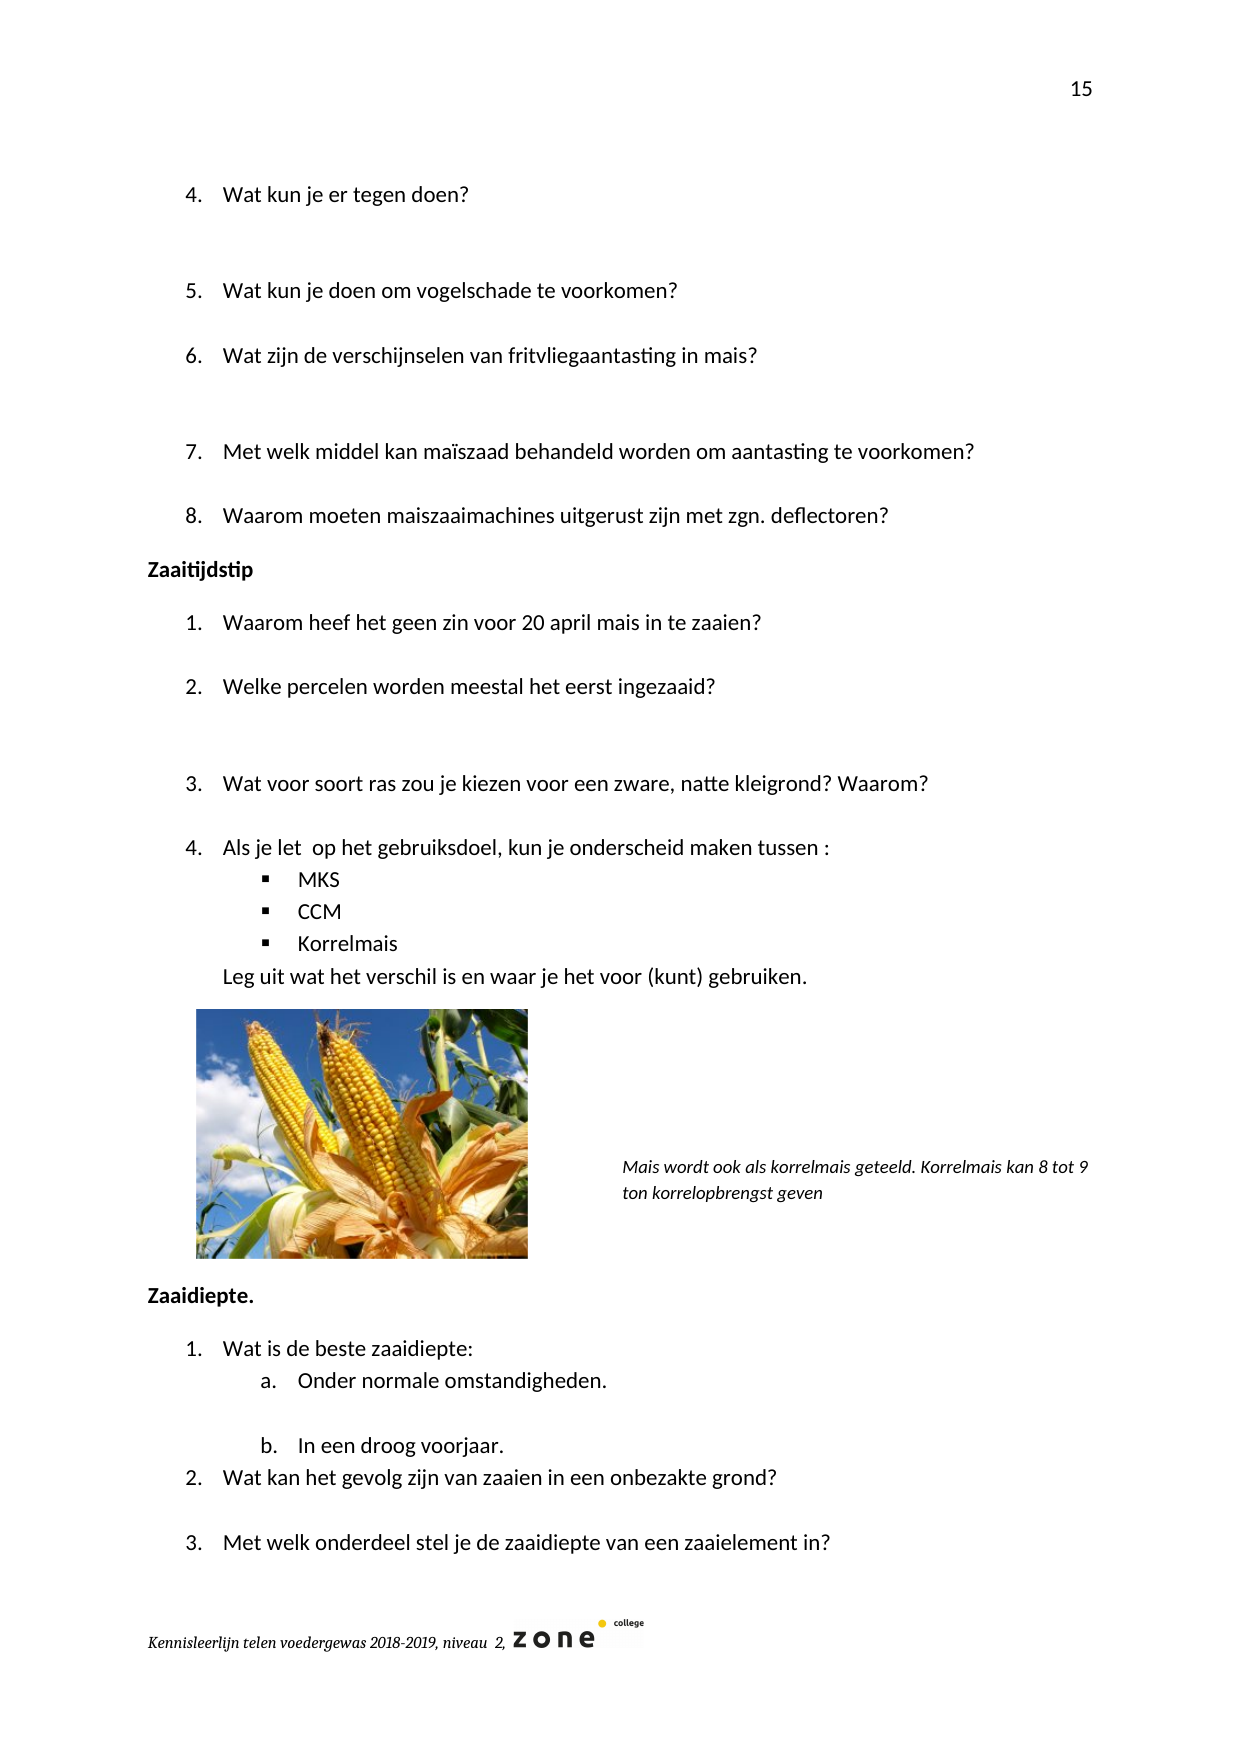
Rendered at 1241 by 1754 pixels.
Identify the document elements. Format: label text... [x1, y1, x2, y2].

list Als je let op het gebruiksdoel, kun je onderscheid maken tussen : [185, 833, 1093, 861]
list Met welk onderdeel stel je de zaaidiepte van een zaaielement in? [185, 1528, 1093, 1556]
picture [194, 1009, 529, 1260]
list In een droog voorjaar. [260, 1431, 1093, 1459]
list Waarom heef het geen zin voor 20 april mais in te zaaien? [185, 608, 1093, 636]
list MKS [260, 865, 1093, 893]
list Wat kun je er tegen doen? [185, 180, 1093, 208]
list Korrelmais [260, 929, 1093, 958]
text Zaaitijdstip [148, 555, 1093, 583]
list Onder normale omstandigheden. [260, 1367, 1093, 1395]
list Waarom moeten maiszaaimachines uitgerust zijn met zgn. deflectoren? [185, 502, 1093, 530]
list Welke percelen worden meestal het eerst ingezaaid? [185, 672, 1093, 700]
list Wat is de beste zaaidiepte: [185, 1334, 1093, 1362]
list CCM [260, 897, 1093, 925]
picture [513, 1619, 644, 1648]
list Mais wordt ook als korrelmais geteeld. Korrelmais kan 8 tot 9 ton korrelopbrengst geven [529, 1155, 1093, 1204]
list Leg uit wat het verschil is en waar je het voor (kunt) gebruiken. [223, 962, 1093, 990]
list Met welk middel kan maïszaad behandeld worden om aantasting te voorkomen? [185, 437, 1093, 465]
list Wat kan het gevolg zijn van zaaien in een onbezakte grond? [185, 1463, 1093, 1491]
list Wat kun je doen om vogelschade te voorkomen? [185, 276, 1093, 304]
list Wat voor soort ras zou je kiezen voor een zware, natte kleigrond? Waarom? [185, 769, 1093, 797]
text Zaaidiepte. [148, 1281, 1093, 1309]
list Wat zijn de verschijnselen van fritvliegaantasting in mais? [185, 341, 1093, 369]
